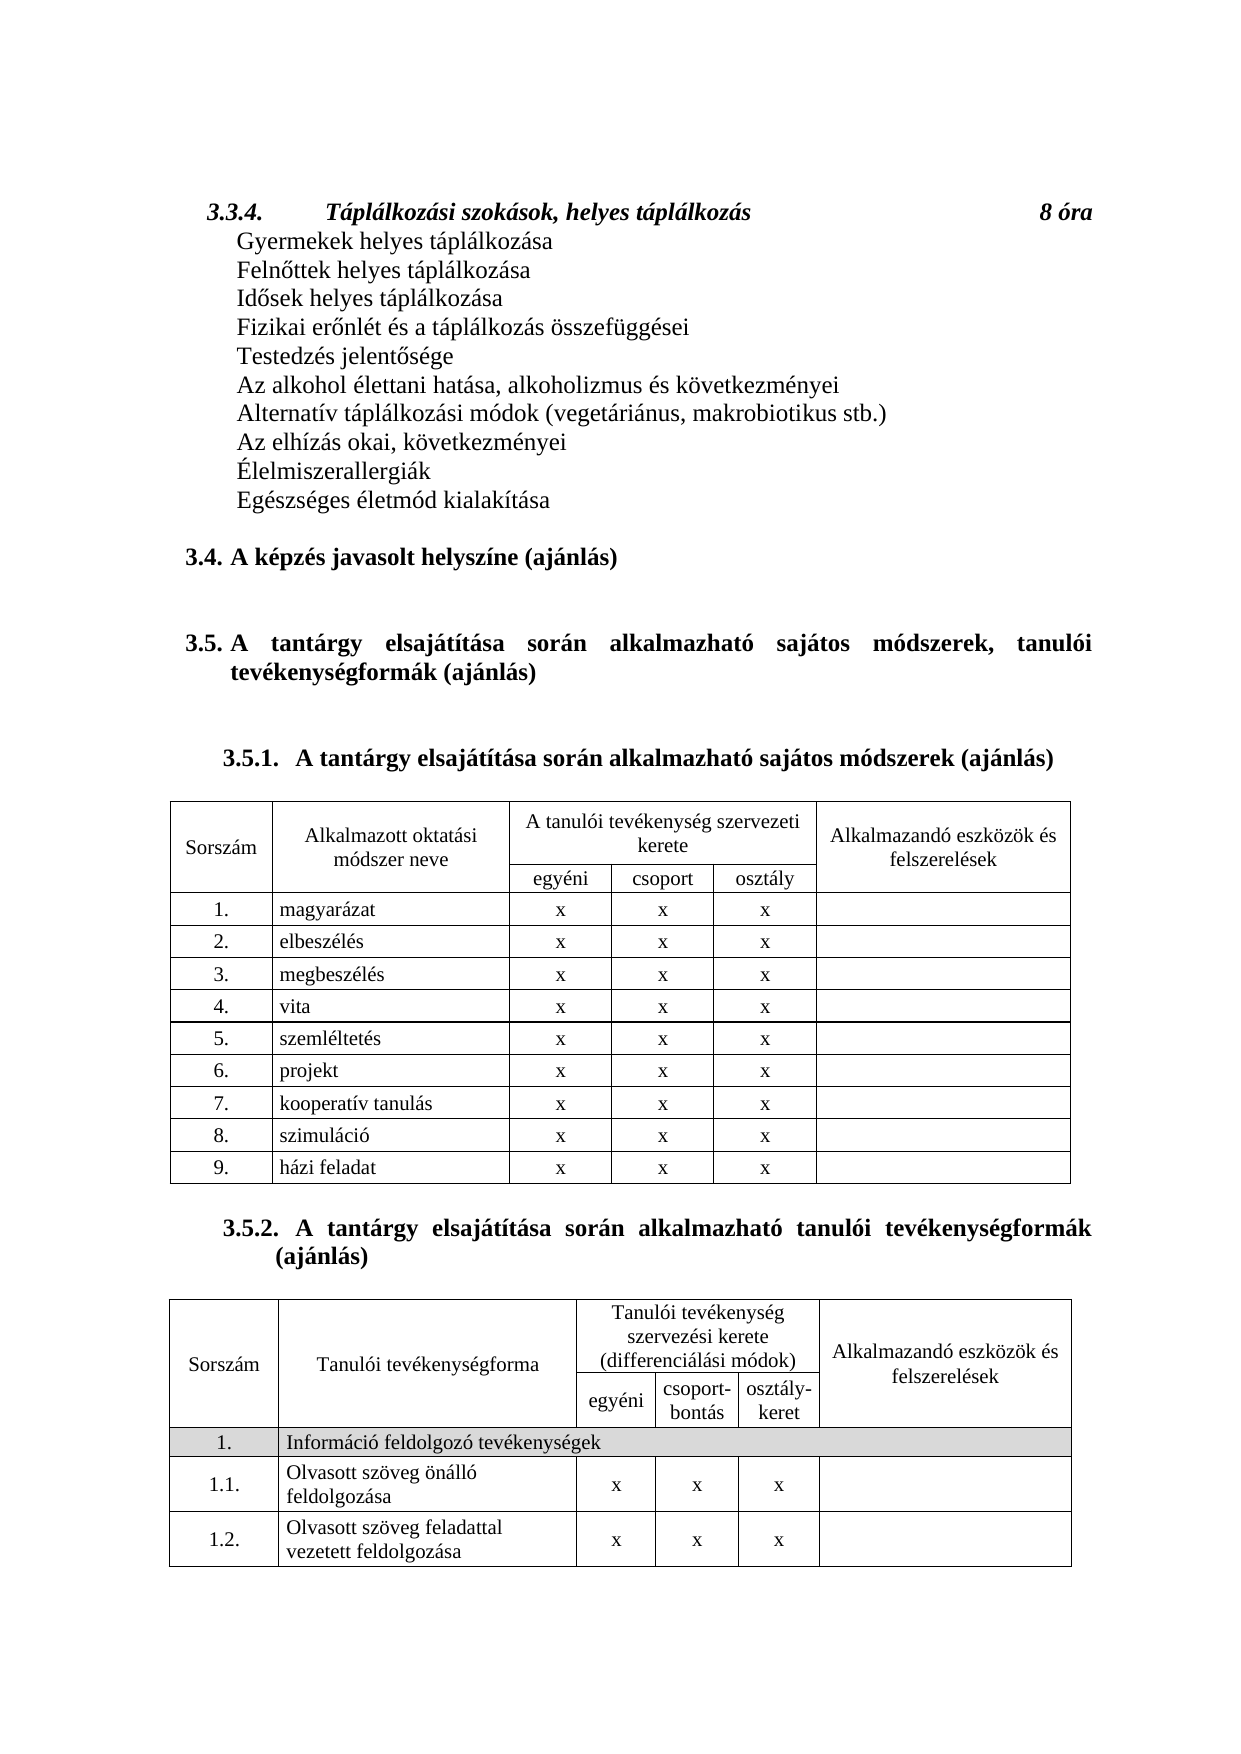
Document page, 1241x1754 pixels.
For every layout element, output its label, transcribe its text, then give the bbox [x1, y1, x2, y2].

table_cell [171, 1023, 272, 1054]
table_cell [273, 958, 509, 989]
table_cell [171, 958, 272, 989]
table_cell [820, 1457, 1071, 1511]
list A tantárgy elsajátítása során alkalmazható tanulói tevékenységformák (ajánlás) [223, 1213, 1092, 1270]
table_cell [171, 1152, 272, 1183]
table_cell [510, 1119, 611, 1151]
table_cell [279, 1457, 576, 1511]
list Gyermekek helyes táplálkozása [236, 226, 1092, 255]
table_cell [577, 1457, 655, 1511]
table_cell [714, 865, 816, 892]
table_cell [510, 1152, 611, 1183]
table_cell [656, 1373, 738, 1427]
list A tantárgy elsajátítása során alkalmazható sajátos módszerek (ajánlás) [223, 743, 1092, 772]
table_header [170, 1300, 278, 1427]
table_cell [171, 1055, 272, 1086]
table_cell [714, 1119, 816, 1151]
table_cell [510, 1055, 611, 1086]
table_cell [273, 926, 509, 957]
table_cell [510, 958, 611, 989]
list A képzés javasolt helyszíne (ajánlás) [185, 542, 1092, 571]
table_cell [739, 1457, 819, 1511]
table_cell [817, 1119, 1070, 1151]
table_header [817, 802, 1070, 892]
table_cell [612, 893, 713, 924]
list Testedzés jelentősége [236, 341, 1092, 370]
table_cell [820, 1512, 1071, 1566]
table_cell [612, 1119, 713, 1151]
list Táplálkozási szokások, helyes táplálkozás 8 óra [207, 197, 1092, 226]
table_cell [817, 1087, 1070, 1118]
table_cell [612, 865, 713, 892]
list Az alkohol élettani hatása, alkoholizmus és következményei [236, 370, 1092, 398]
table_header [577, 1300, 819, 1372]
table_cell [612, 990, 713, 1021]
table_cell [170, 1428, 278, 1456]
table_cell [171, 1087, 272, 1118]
list Idősek helyes táplálkozása [236, 283, 1092, 312]
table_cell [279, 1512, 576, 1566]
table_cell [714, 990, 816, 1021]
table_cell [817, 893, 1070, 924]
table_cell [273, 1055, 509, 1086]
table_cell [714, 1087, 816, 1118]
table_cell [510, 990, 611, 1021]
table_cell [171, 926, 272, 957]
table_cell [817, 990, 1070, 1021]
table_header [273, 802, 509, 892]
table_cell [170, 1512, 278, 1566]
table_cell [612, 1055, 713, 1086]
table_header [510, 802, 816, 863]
list Az elhízás okai, következményei [236, 427, 1092, 456]
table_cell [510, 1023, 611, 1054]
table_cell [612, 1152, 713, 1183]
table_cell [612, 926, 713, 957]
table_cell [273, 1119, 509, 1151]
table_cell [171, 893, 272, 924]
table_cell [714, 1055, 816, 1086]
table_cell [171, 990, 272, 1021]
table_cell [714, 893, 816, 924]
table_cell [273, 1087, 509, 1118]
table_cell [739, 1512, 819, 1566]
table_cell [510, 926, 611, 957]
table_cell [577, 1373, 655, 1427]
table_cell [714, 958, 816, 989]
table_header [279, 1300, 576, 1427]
list Alternatív táplálkozási módok (vegetáriánus, makrobiotikus stb.) [236, 398, 1092, 427]
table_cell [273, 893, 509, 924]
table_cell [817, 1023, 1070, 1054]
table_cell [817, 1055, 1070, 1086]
list Élelmiszerallergiák [236, 456, 1092, 485]
list Felnőttek helyes táplálkozása [236, 255, 1092, 283]
list Fizikai erőnlét és a táplálkozás összefüggései [236, 312, 1092, 341]
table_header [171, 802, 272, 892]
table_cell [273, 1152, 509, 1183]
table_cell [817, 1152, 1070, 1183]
list A tantárgy elsajátítása során alkalmazható sajátos módszerek, tanulói tevékenységformák (ajánlás) [185, 628, 1092, 686]
list Egészséges életmód kialakítása [236, 485, 1092, 513]
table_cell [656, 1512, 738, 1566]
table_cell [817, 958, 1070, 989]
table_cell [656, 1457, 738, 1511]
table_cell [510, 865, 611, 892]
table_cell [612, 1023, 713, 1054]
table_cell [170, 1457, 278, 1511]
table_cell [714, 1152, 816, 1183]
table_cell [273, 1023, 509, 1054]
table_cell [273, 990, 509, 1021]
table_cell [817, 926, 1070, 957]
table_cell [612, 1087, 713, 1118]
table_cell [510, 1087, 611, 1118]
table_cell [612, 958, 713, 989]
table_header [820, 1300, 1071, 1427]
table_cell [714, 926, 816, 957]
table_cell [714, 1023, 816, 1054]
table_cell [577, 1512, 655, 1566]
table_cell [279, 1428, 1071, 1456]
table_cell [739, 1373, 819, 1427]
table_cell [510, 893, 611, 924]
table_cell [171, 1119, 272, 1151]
